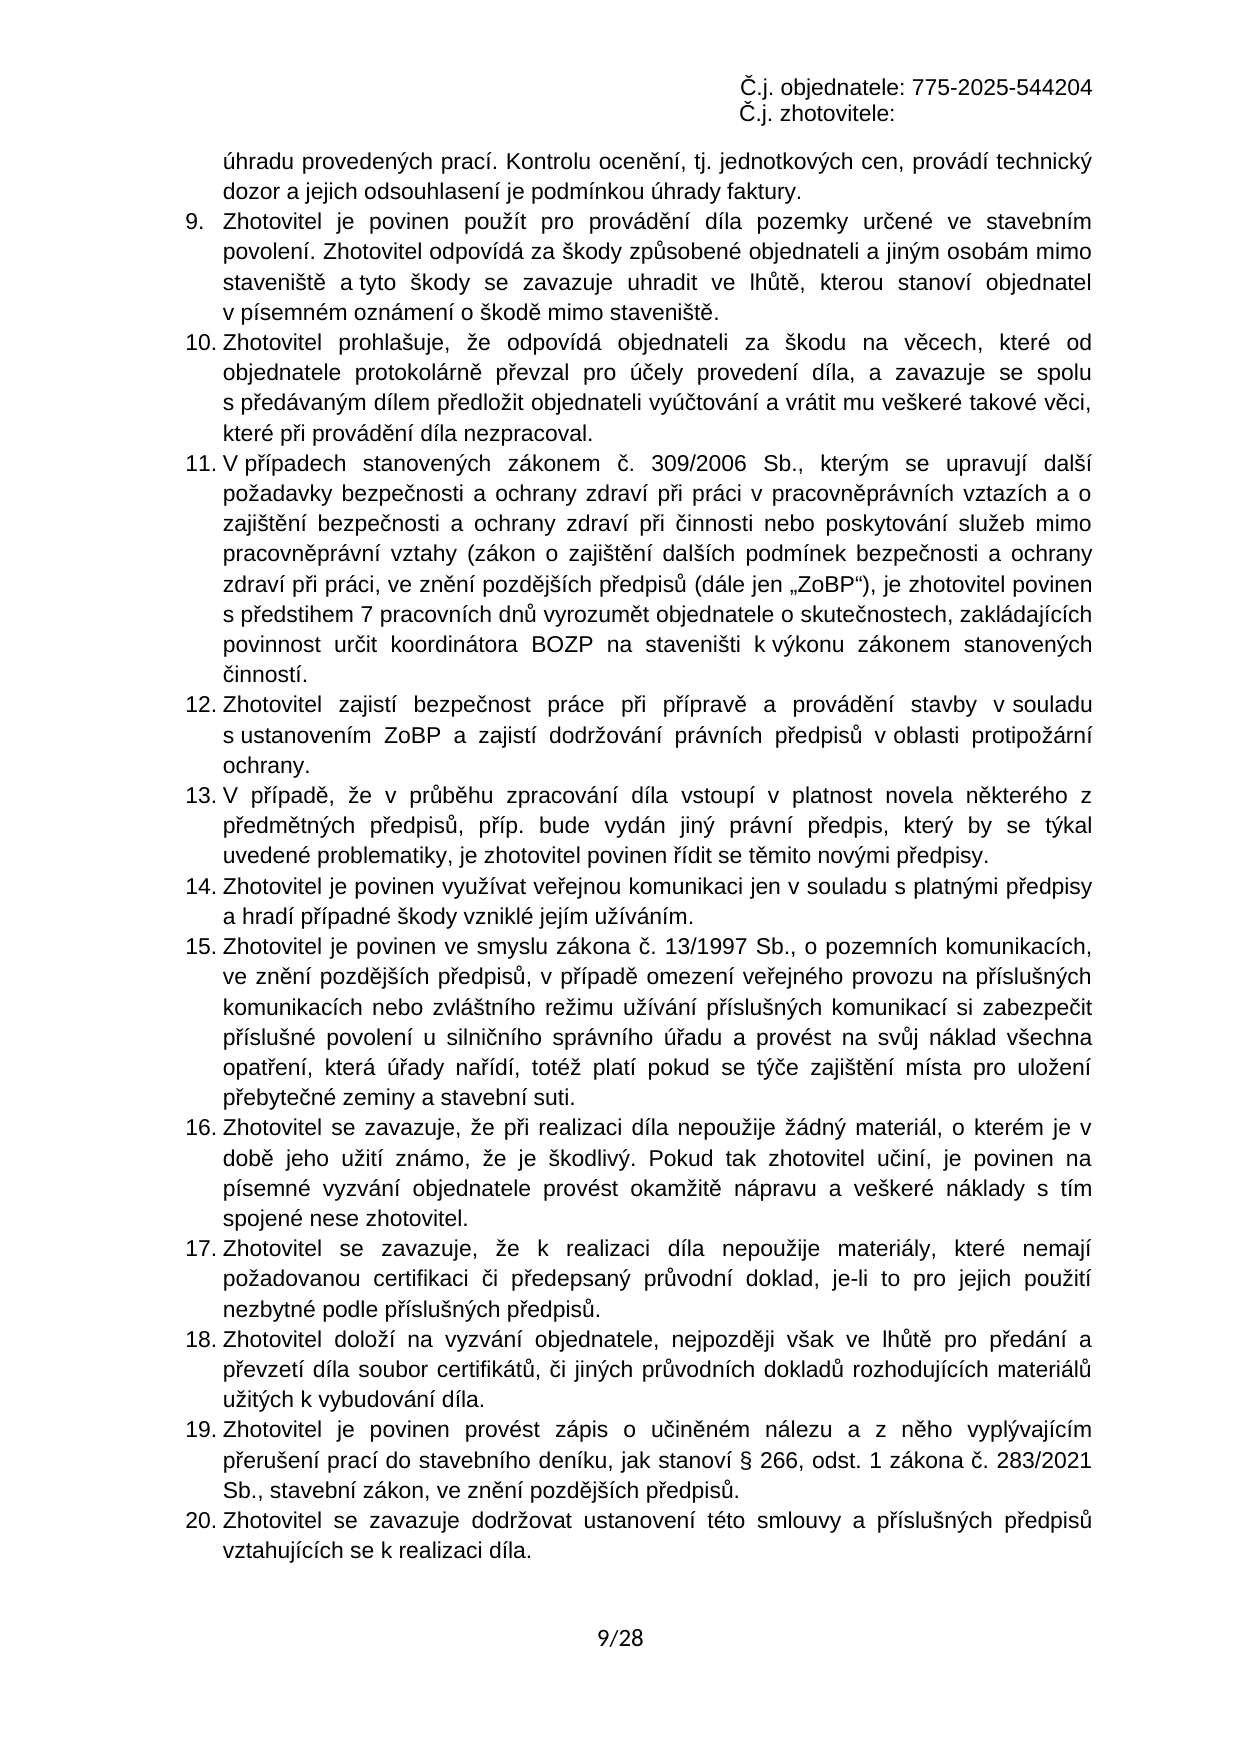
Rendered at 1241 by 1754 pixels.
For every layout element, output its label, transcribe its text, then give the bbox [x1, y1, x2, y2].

list Zhotovitel doloží na vyzvání objednatele, nejpozději však ve lhůtě pro předání a převzetí díla soubor certifikátů, či jiných průvodních dokladů rozhodujících materiálů užitých k vybudování díla. [185, 1326, 1093, 1412]
list Zhotovitel se zavazuje dodržovat ustanovení této smlouvy a příslušných předpisů vztahujících se k realizaci díla. [185, 1507, 1093, 1563]
list Zhotovitel prohlašuje, že odpovídá objednateli za škodu na věcech, které od objednatele protokolárně převzal pro účely provedení díla, a zavazuje se spolu s předávaným dílem předložit objednateli vyúčtování a vrátit mu veškeré takové věci, které při provádění díla nezpracoval. [185, 329, 1093, 446]
list Zhotovitel se zavazuje, že k realizaci díla nepoužije materiály, které nemají požadovanou certifikaci či předepsaný průvodní doklad, je-li to pro jejich použití nezbytné podle příslušných předpisů. [185, 1235, 1093, 1322]
list Zhotovitel zajistí bezpečnost práce při přípravě a provádění stavby v souladu s ustanovením ZoBP a zajistí dodržování právních předpisů v oblasti protipožární ochrany. [185, 691, 1093, 778]
list V případech stanovených zákonem č. 309/2006 Sb., kterým se upravují další požadavky bezpečnosti a ochrany zdraví při práci v pracovněprávních vztazích a o zajištění bezpečnosti a ochrany zdraví při činnosti nebo poskytování služeb mimo pracovněprávní vztahy (zákon o zajištění dalších podmínek bezpečnosti a ochrany zdraví při práci, ve znění pozdějších předpisů (dále jen „ZoBP“), je zhotovitel povinen s předstihem 7 pracovních dnů vyrozumět objednatele o skutečnostech, zakládajících povinnost určit koordinátora BOZP na staveništi k výkonu zákonem stanovených činností. [185, 450, 1093, 687]
list Zhotovitel je povinen použít pro provádění díla pozemky určené ve stavebním povolení. Zhotovitel odpovídá za škody způsobené objednateli a jiným osobám mimo staveniště a tyto škody se zavazuje uhradit ve lhůtě, kterou stanoví objednatel v písemném oznámení o škodě mimo staveniště. [185, 208, 1093, 325]
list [185, 148, 1093, 204]
list Zhotovitel je povinen využívat veřejnou komunikaci jen v souladu s platnými předpisy a hradí případné škody vzniklé jejím užíváním. [185, 873, 1093, 929]
list Zhotovitel je povinen provést zápis o učiněném nálezu a z něho vyplývajícím přerušení prací do stavebního deníku, jak stanoví § 266, odst. 1 zákona č. 283/2021 Sb., stavební zákon, ve znění pozdějších předpisů. [185, 1416, 1093, 1503]
list V případě, že v průběhu zpracování díla vstoupí v platnost novela některého z předmětných předpisů, příp. bude vydán jiný právní předpis, který by se týkal uvedené problematiky, je zhotovitel povinen řídit se těmito novými předpisy. [185, 782, 1093, 869]
list Zhotovitel je povinen ve smyslu zákona č. 13/1997 Sb., o pozemních komunikacích, ve znění pozdějších předpisů, v případě omezení veřejného provozu na příslušných komunikacích nebo zvláštního režimu užívání příslušných komunikací si zabezpečit příslušné povolení u silničního správního úřadu a provést na svůj náklad všechna opatření, která úřady nařídí, totéž platí pokud se týče zajištění místa pro uložení přebytečné zeminy a stavební suti. [185, 933, 1093, 1110]
list Zhotovitel se zavazuje, že při realizaci díla nepoužije žádný materiál, o kterém je v době jeho užití známo, že je škodlivý. Pokud tak zhotovitel učiní, je povinen na písemné vyzvání objednatele provést okamžitě nápravu a veškeré náklady s tím spojené nese zhotovitel. [185, 1114, 1093, 1231]
